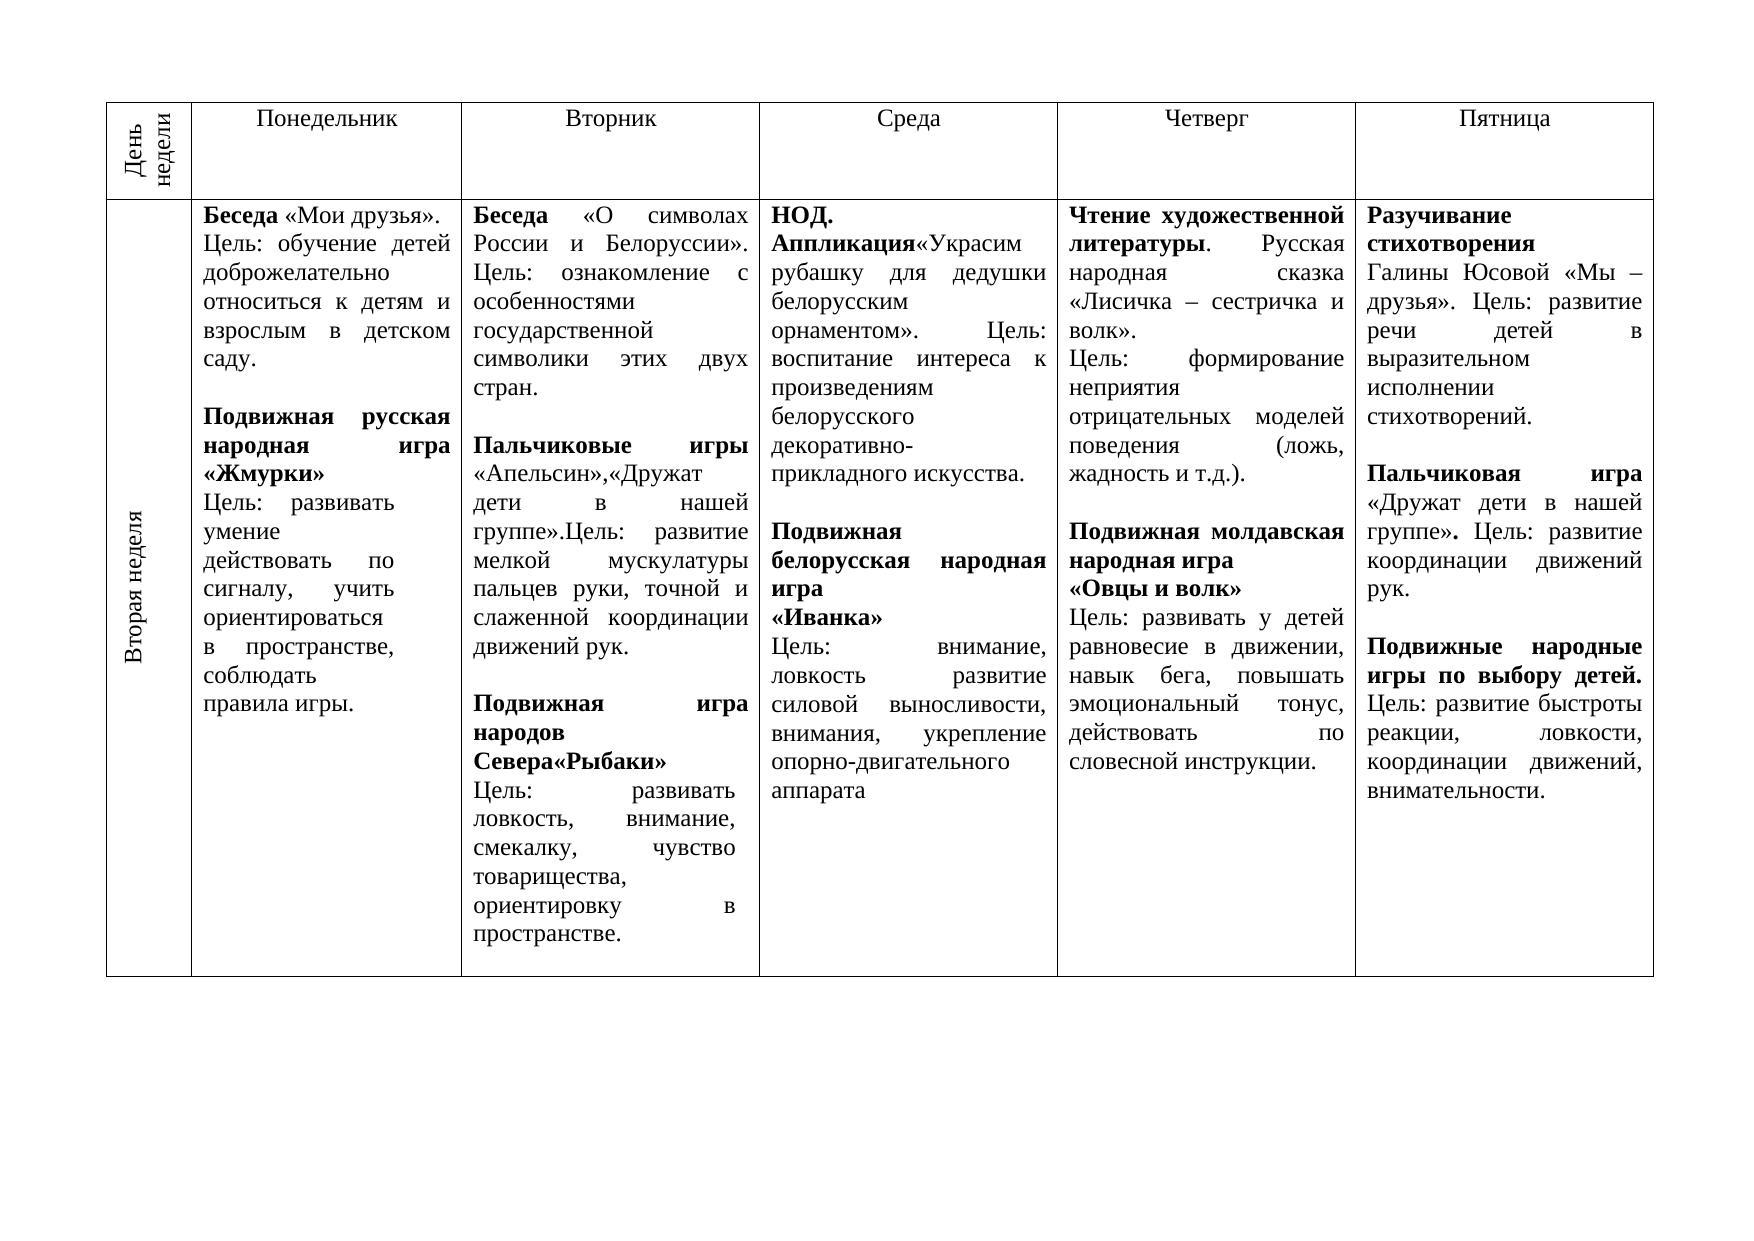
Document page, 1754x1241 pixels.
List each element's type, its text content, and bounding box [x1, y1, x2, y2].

table_cell День недели [107, 103, 191, 199]
table_cell Четверг [1058, 103, 1355, 199]
table_cell Понедельник [192, 103, 461, 199]
table_cell Вторая неделя [107, 200, 191, 976]
table_cell Вторник [462, 103, 759, 199]
table_cell Чтение художественной литературы. Русская народная сказка «Лисичка – сестричка и волк». Цель: формирование неприятия отрицательных моделей поведения (ложь, жадность и т.д.). Подвижная молдавская народная игра «Овцы и волк» Цель: развивать у детей равновесие в движении, навык бега, повышать эмоциональный тонус, действовать по словесной инструкции. [1058, 200, 1355, 976]
table_cell Разучивание стихотворения Галины Юсовой «Мы – друзья». Цель: развитие речи детей в выразительном исполнении стихотворений. Пальчиковая игра «Дружат дети в нашей группе». Цель: развитие координации движений рук. Подвижные народные игры по выбору детей. Цель: развитие быстроты реакции, ловкости, координации движений, внимательности. [1356, 200, 1653, 976]
table_cell Среда [760, 103, 1057, 199]
table_cell Пятница [1356, 103, 1653, 199]
table_cell Беседа «Мои друзья». Цель: обучение детей доброжелательно относиться к детям и взрослым в детском саду. Подвижная русская народная игра «Жмурки» Цель: развивать умение действовать по сигналу, учить ориентироваться в пространстве, соблюдать правила игры. [192, 200, 461, 976]
table_cell НОД. Аппликация«Украсим рубашку для дедушки белорусским орнаментом». Цель: воспитание интереса к произведениям белорусского декоративно-прикладного искусства. Подвижная белорусская народная игра «Иванка» Цель: внимание, ловкость развитие силовой выносливости, внимания, укрепление опорно-двигательного аппарата [760, 200, 1057, 976]
table_cell Беседа «О символах России и Белоруссии». Цель: ознакомление с особенностями государственной символики этих двух стран. Пальчиковые игры «Апельсин»,«Дружат дети в нашей группе».Цель: развитие мелкой мускулатуры пальцев руки, точной и слаженной координации движений рук. Подвижная игра народов Севера«Рыбаки» Цель: развивать ловкость, внимание, смекалку, чувство товарищества, ориентировку в пространстве. [462, 200, 759, 976]
